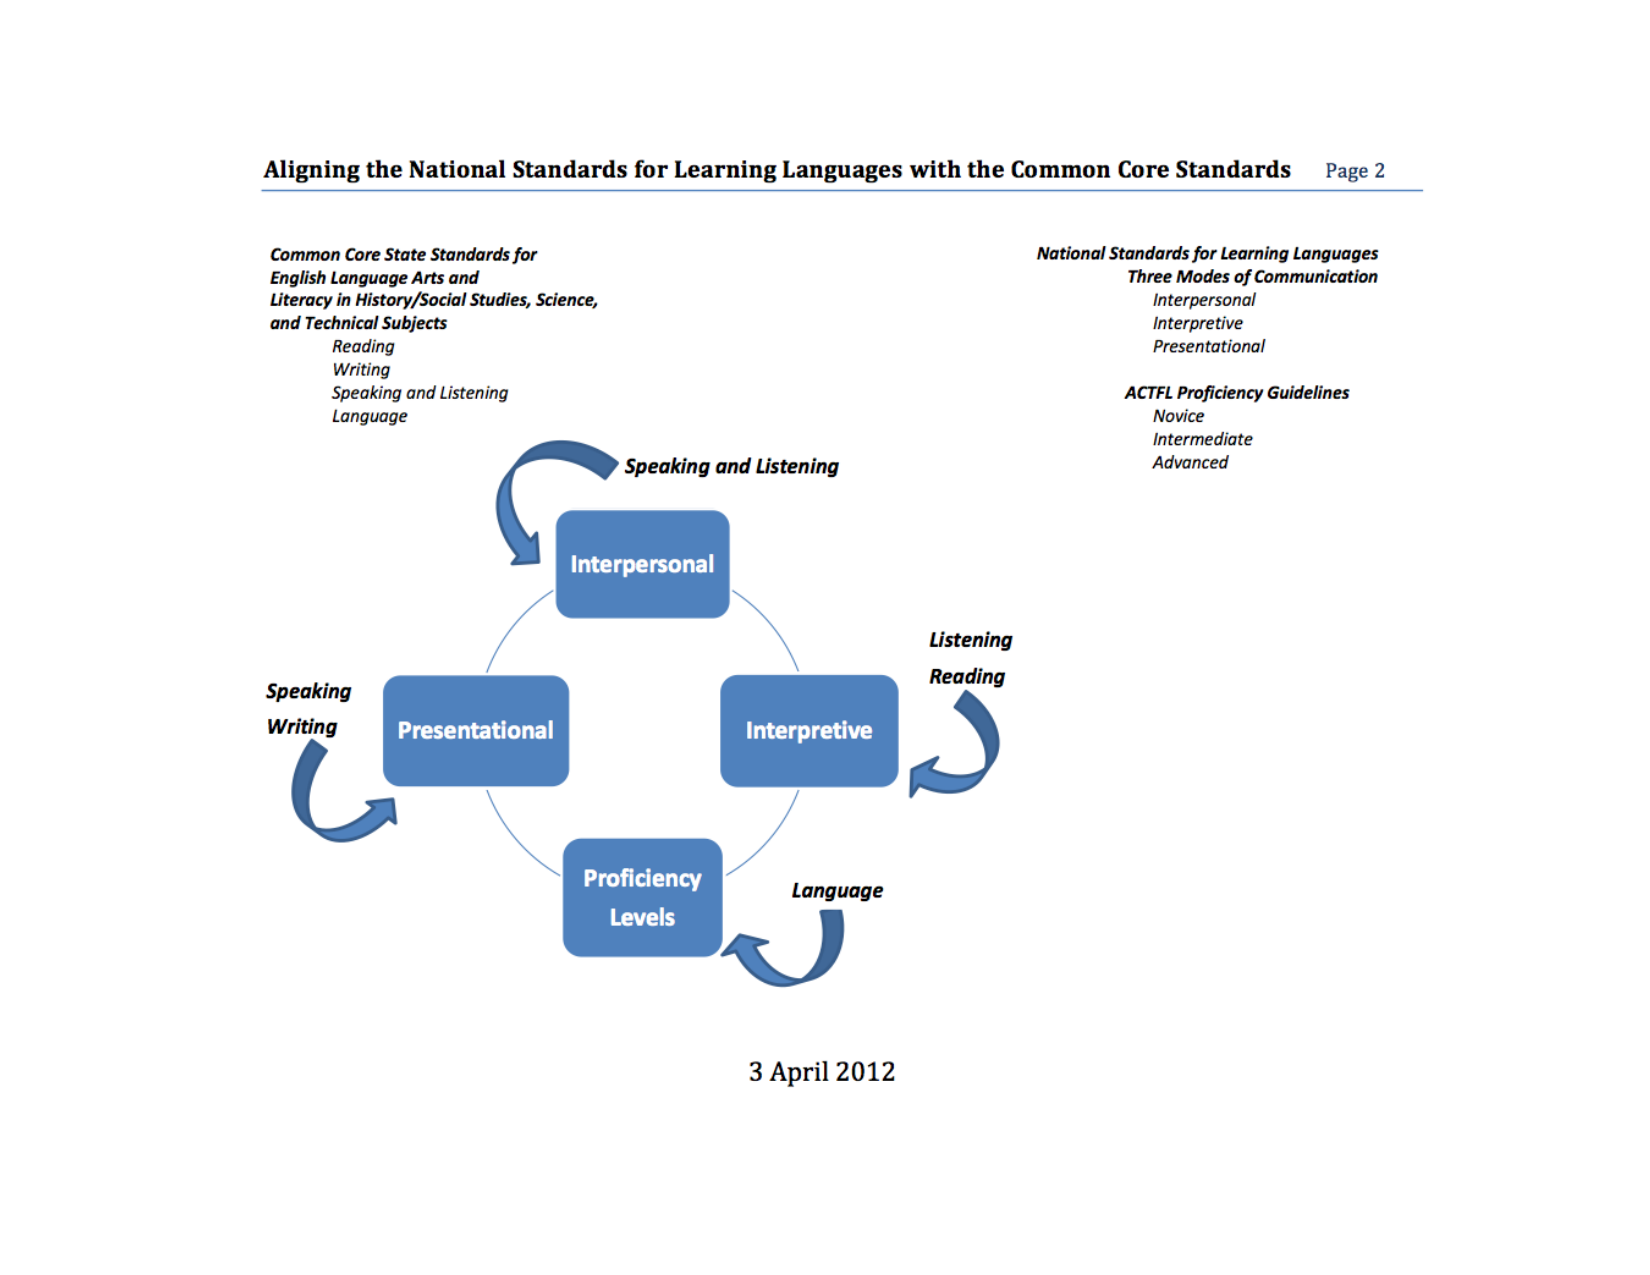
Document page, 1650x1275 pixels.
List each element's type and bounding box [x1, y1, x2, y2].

picture [157, 120, 1493, 1125]
